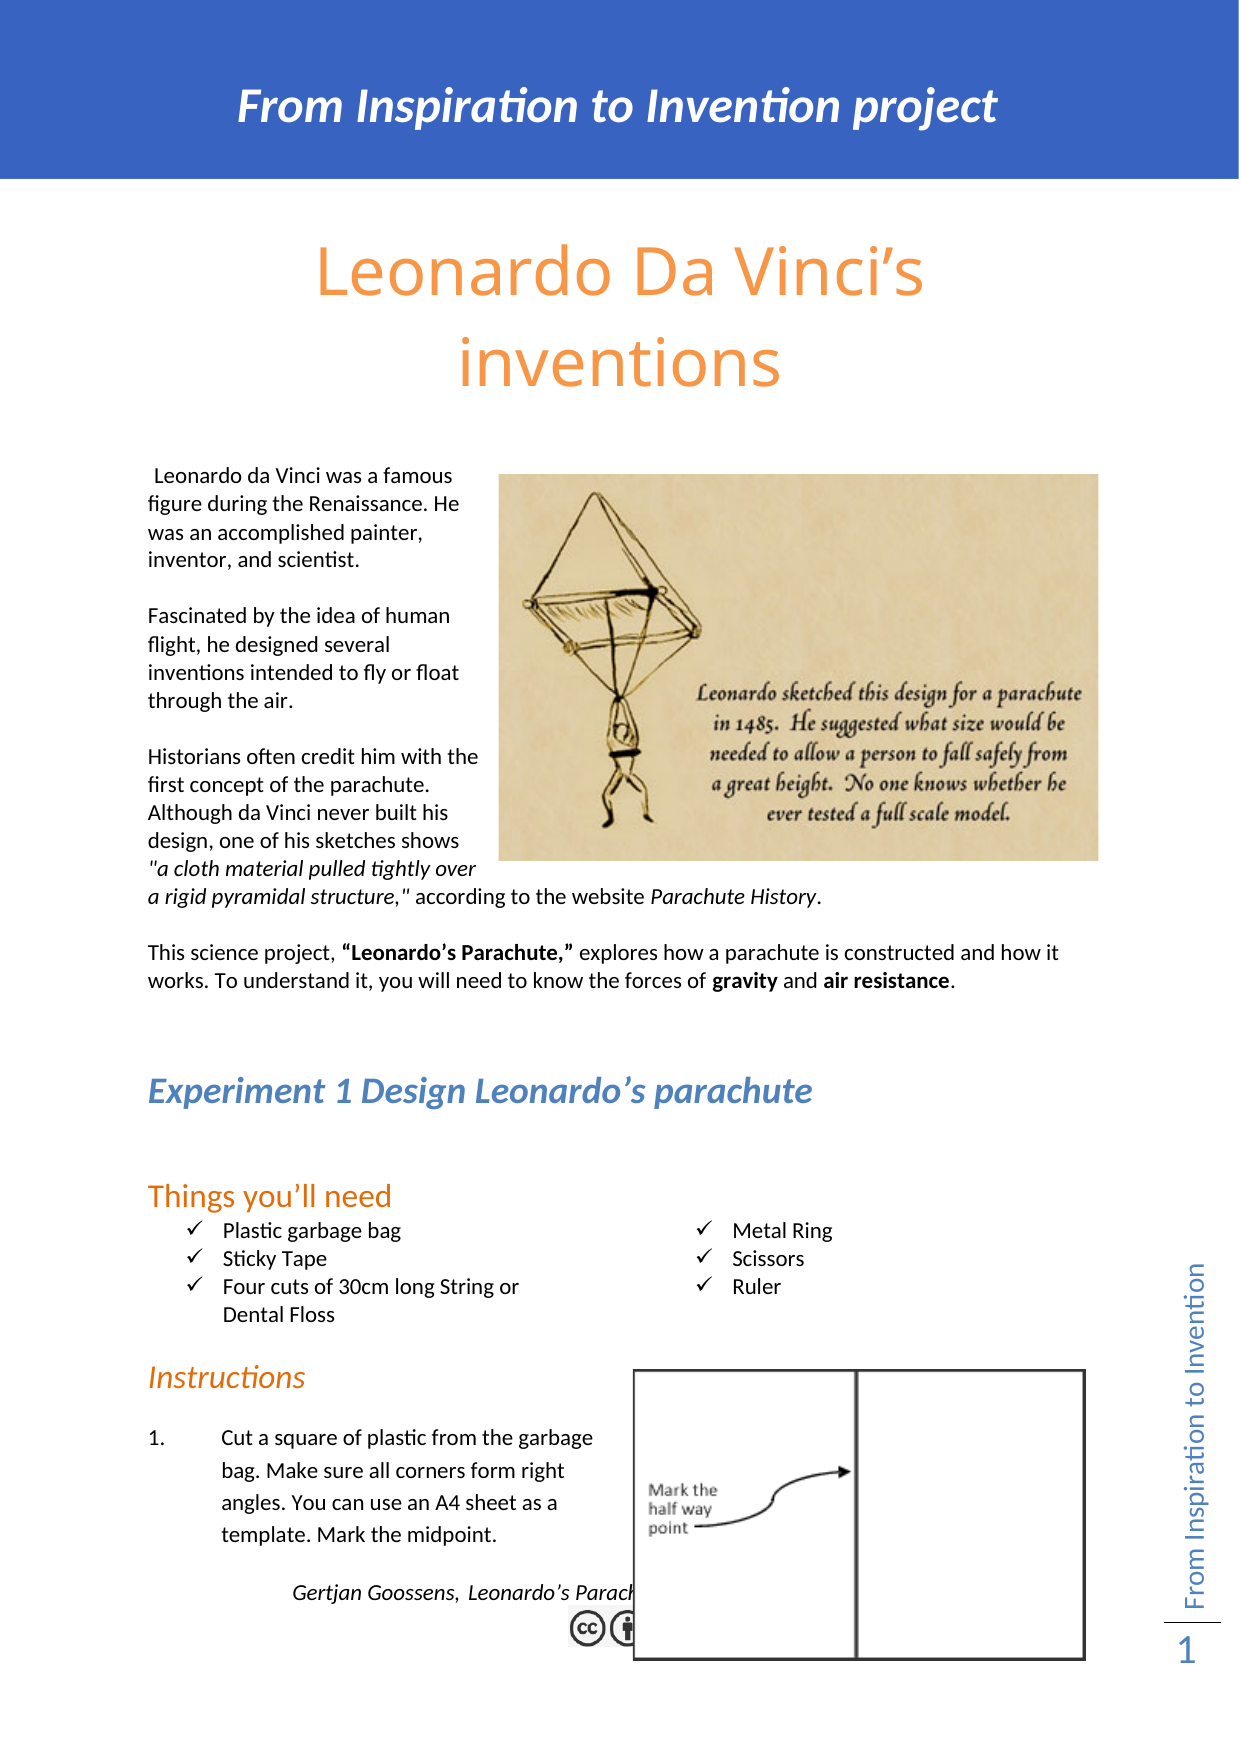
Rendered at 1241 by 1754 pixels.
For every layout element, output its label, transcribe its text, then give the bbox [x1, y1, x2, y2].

text Things you’ll need [148, 1175, 1093, 1216]
picture [498, 474, 1099, 861]
text This science project, “Leonardo’s Parachute,” explores how a parachute is constructed and how it works. To understand it, you will need to know the forces of gravity and air resistance. [148, 938, 1093, 994]
text 1. Cut a square of plastic from the garbage bag. Make sure all corners form right angles. You can use an A4 sheet as a template. Mark the midpoint. [148, 1423, 632, 1548]
list Scissors [694, 1244, 1093, 1272]
text Instructions [148, 1356, 1093, 1397]
text Leonardo da Vinci was a famous figure during the Renaissance. He was an accomplished painter, inventor, and scientist. [148, 462, 1093, 574]
list Sticky Tape [185, 1244, 583, 1272]
picture [568, 1369, 1086, 1661]
list Four cuts of 30cm long String or Dental Floss [185, 1272, 583, 1328]
text Although da Vinci never built his design, one of his sketches shows "a cloth material pulled tightly over a rigid pyramidal structure," according to the website Parachute History. [148, 798, 1093, 910]
text Historians often credit him with the first concept of the parachute. [148, 742, 498, 798]
text Experiment 1 Design Leonardo’s parachute [148, 1067, 1093, 1113]
list Ruler [694, 1272, 1093, 1300]
text Fascinated by the idea of human flight, he designed several inventions intended to fly or float through the air. [148, 602, 498, 714]
list Plastic garbage bag [185, 1216, 583, 1244]
list Metal Ring [694, 1216, 1093, 1244]
text Leonardo Da Vinci’s inventions [148, 224, 1093, 406]
picture [0, 0, 1239, 179]
